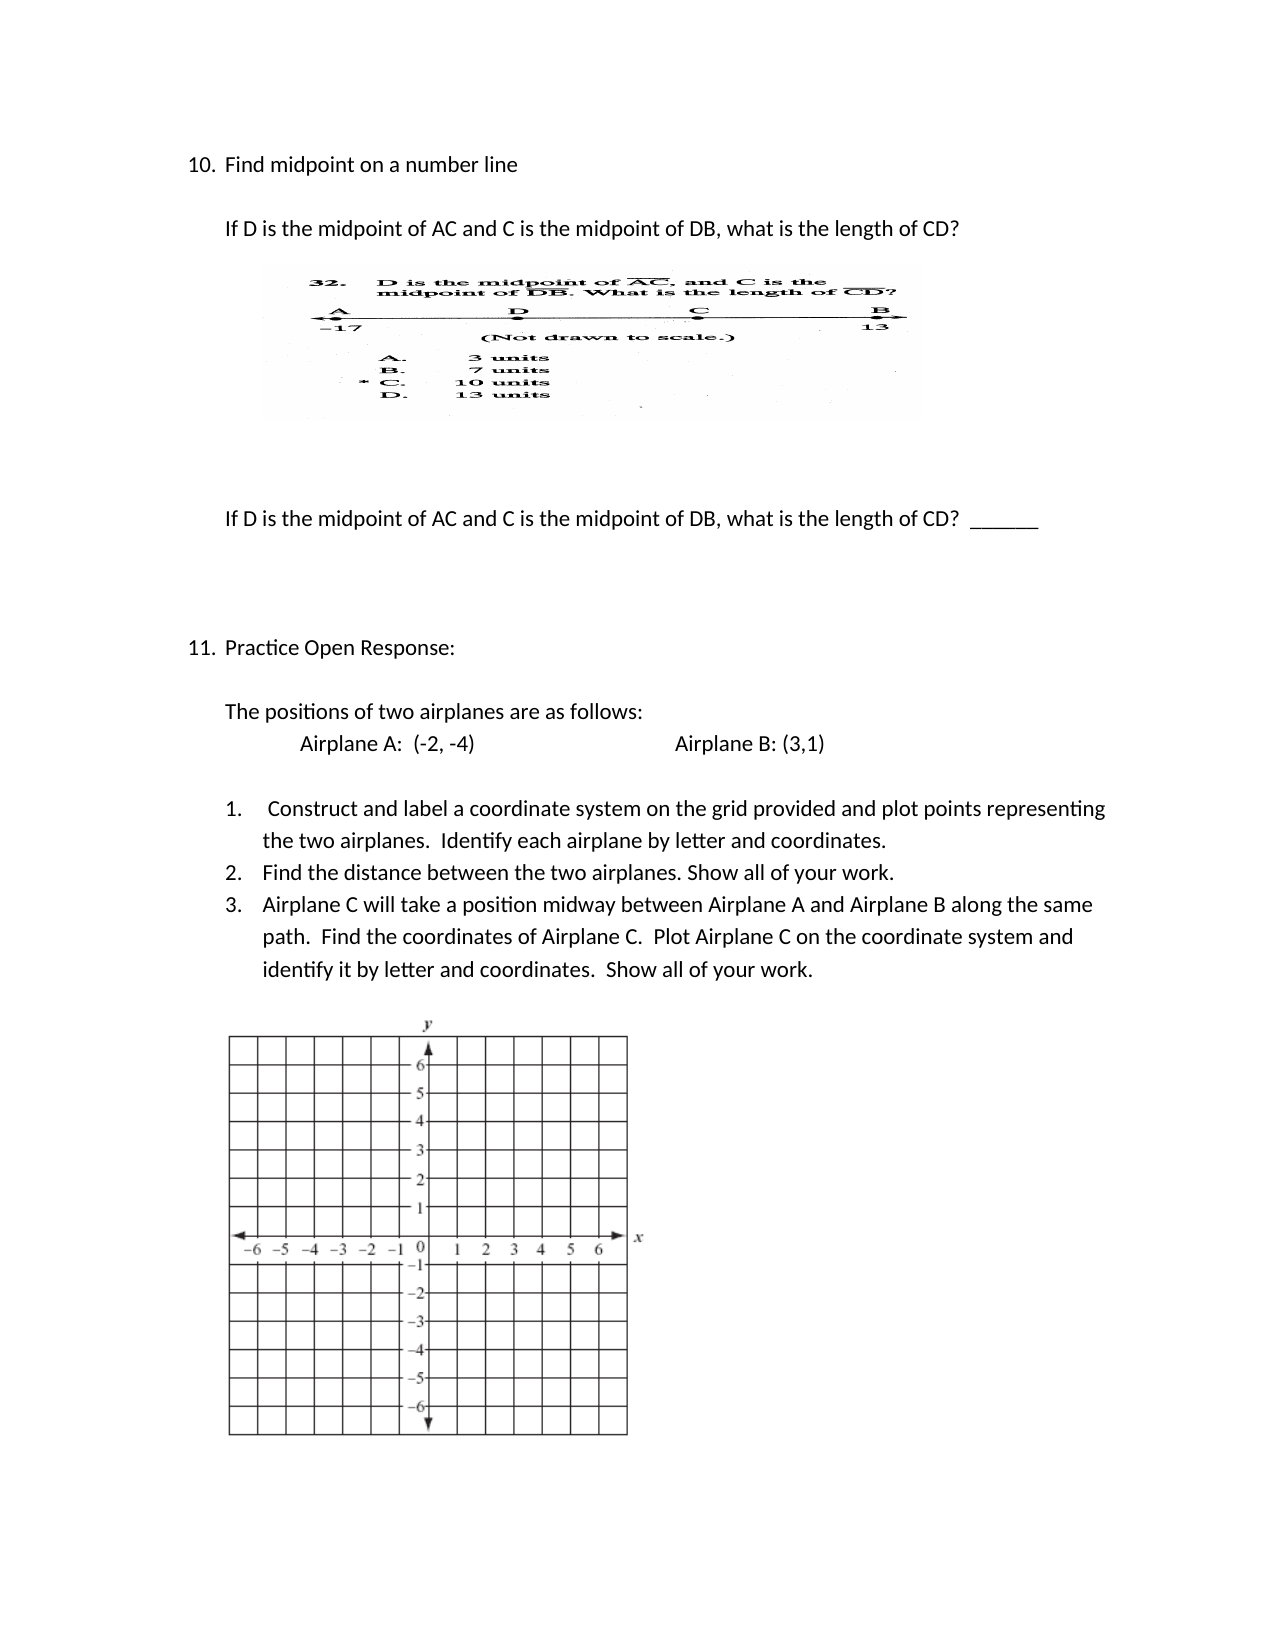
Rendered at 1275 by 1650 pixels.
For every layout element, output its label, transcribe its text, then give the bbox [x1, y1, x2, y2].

list Find the distance between the two airplanes. Show all of your work. [225, 858, 1125, 886]
picture [225, 1019, 645, 1438]
list Find midpoint on a number line [187, 150, 1125, 178]
list Airplane A: (-2, -4) Airplane B: (3,1) [225, 729, 1125, 757]
list Practice Open Response: [187, 633, 1125, 661]
list The positions of two airplanes are as follows: [225, 697, 1125, 725]
list Airplane C will take a position midway between Airplane A and Airplane B along the same path. Find the coordinates of Airplane C. Plot Airplane C on the coordinate system and identify it by letter and coordinates. Show all of your work. [225, 890, 1125, 983]
picture [262, 264, 923, 420]
list If D is the midpoint of AC and C is the midpoint of DB, what is the length of CD? ______ [225, 504, 1125, 532]
list Construct and label a coordinate system on the grid provided and plot points representing the two airplanes. Identify each airplane by letter and coordinates. [225, 794, 1125, 854]
list If D is the midpoint of AC and C is the midpoint of DB, what is the length of CD? [225, 214, 1125, 242]
